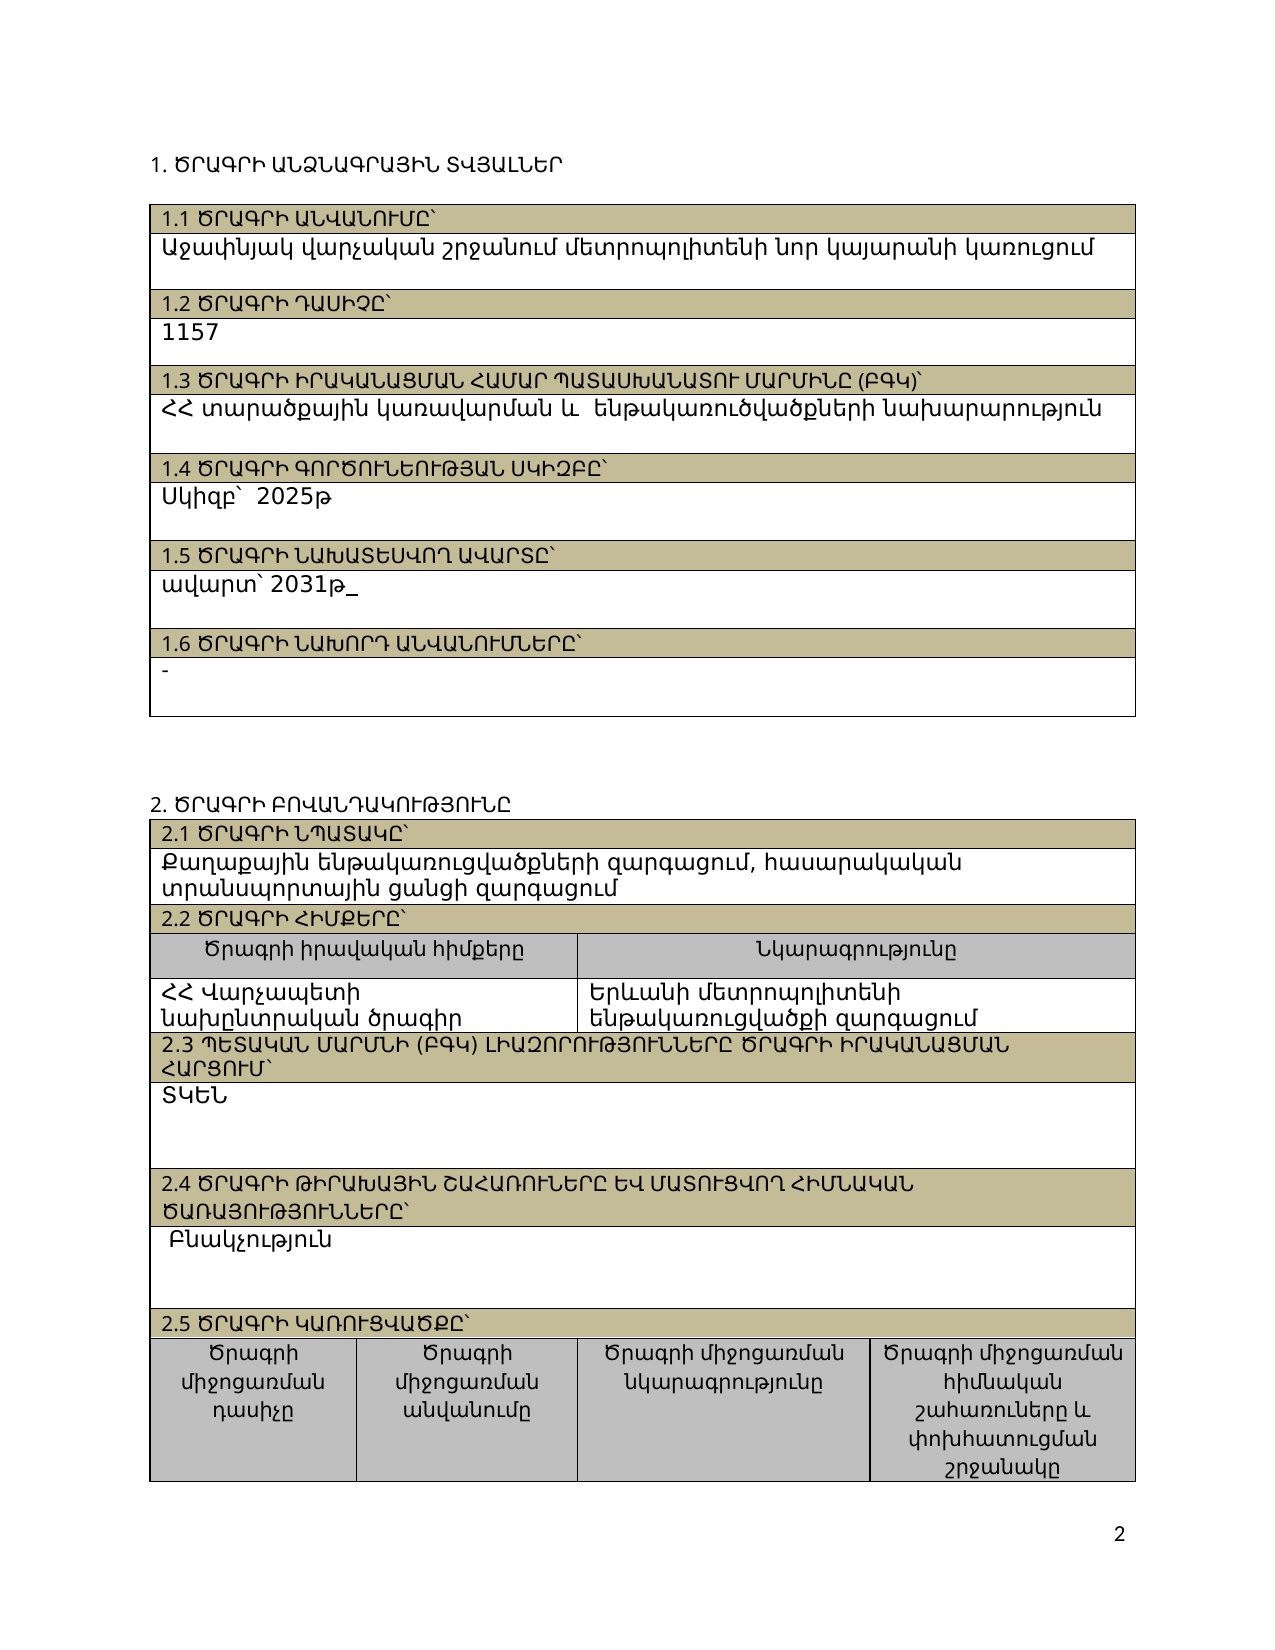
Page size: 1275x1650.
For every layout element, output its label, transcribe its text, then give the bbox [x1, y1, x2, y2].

text 2. ԾՐԱԳՐԻ ԲՈՎԱՆԴԱԿՈՒԹՅՈՒՆԸ [150, 790, 1125, 818]
table_cell Քաղաքային ենթակառուցվածքների զարգացում, հասարակական տրանսպորտային ցանցի զարգացում [151, 849, 1135, 903]
table_cell 2.2 ԾՐԱԳՐԻ ՀԻՄՔԵՐԸ՝ [151, 905, 1135, 933]
table_cell Ծրագրի միջոցառման դասիչը [151, 1339, 356, 1481]
table_cell ՀՀ տարածքային կառավարման և ենթակառուծվածքների նախարարություն [151, 395, 1135, 453]
table_cell 2.4 ԾՐԱԳՐԻ ԹԻՐԱԽԱՅԻՆ ՇԱՀԱՌՈՒՆԵՐԸ ԵՎ ՄԱՏՈՒՑՎՈՂ ՀԻՄՆԱԿԱՆ ԾԱՌԱՅՈՒԹՅՈՒՆՆԵՐԸ՝ [151, 1169, 1135, 1226]
table_cell ՀՀ Վարչապետի նախընտրական ծրագիր [151, 979, 577, 1032]
table_cell ավարտ՝ 2031թ [151, 571, 1135, 628]
table_cell 1.4 ԾՐԱԳՐԻ ԳՈՐԾՈՒՆԵՈՒԹՅԱՆ ՍԿԻԶԲԸ՝ [151, 454, 1135, 482]
text 1. ԾՐԱԳՐԻ ԱՆՁՆԱԳՐԱՅԻՆ ՏՎՅԱԼՆԵՐ [150, 150, 1125, 178]
table_cell 2.3 ՊԵՏԱԿԱՆ ՄԱՐՄՆԻ (ԲԳԿ) ԼԻԱԶՈՐՈՒԹՅՈՒՆՆԵՐԸ ԾՐԱԳՐԻ ԻՐԱԿԱՆԱՑՄԱՆ ՀԱՐՑՈՒՄ` [151, 1033, 1135, 1082]
table_cell 1.6 ԾՐԱԳՐԻ ՆԱԽՈՐԴ ԱՆՎԱՆՈՒՄՆԵՐԸ՝ [151, 629, 1135, 657]
table_cell Ծրագրի իրավական հիմքերը [151, 934, 577, 978]
table_cell ՏԿԵՆ [151, 1083, 1135, 1168]
table_cell Ծրագրի միջոցառման նկարագրությունը [578, 1339, 869, 1481]
table_cell - [151, 658, 1135, 716]
table_cell 2.5 ԾՐԱԳՐԻ ԿԱՌՈՒՑՎԱԾՔԸ՝ [151, 1309, 1135, 1337]
table_cell Բնակչություն [151, 1227, 1135, 1308]
table_cell Նկարագրությունը [578, 934, 1135, 978]
table_cell Սկիզբ՝ 2025թ [151, 483, 1135, 540]
table_cell 1157 [151, 319, 1135, 365]
table_cell 1.3 ԾՐԱԳՐԻ ԻՐԱԿԱՆԱՑՄԱՆ ՀԱՄԱՐ ՊԱՏԱՍԽԱՆԱՏՈՒ ՄԱՐՄԻՆԸ (ԲԳԿ)՝ [151, 366, 1135, 394]
table_cell 1.2 ԾՐԱԳՐԻ ԴԱՍԻՉԸ՝ [151, 290, 1135, 318]
table_header 2.1 ԾՐԱԳՐԻ ՆՊԱՏԱԿԸ՝ [151, 820, 1135, 848]
table_cell 1.5 ԾՐԱԳՐԻ ՆԱԽԱՏԵՍՎՈՂ ԱՎԱՐՏԸ՝ [151, 541, 1135, 570]
table_cell Ծրագրի միջոցառման անվանումը [357, 1339, 577, 1481]
table_header 1.1 ԾՐԱԳՐԻ ԱՆՎԱՆՈՒՄԸ՝ [151, 205, 1135, 233]
table_cell Ծրագրի միջոցառման հիմնական շահառուները և փոխհատուցման շրջանակը [871, 1339, 1135, 1481]
table_cell Աջափնյակ վարչական շրջանում մետրոպոլիտենի նոր կայարանի կառուցում [151, 234, 1135, 288]
table_cell Երևանի մետրոպոլիտենի ենթակառուցվածքի զարգացում [578, 979, 1135, 1032]
